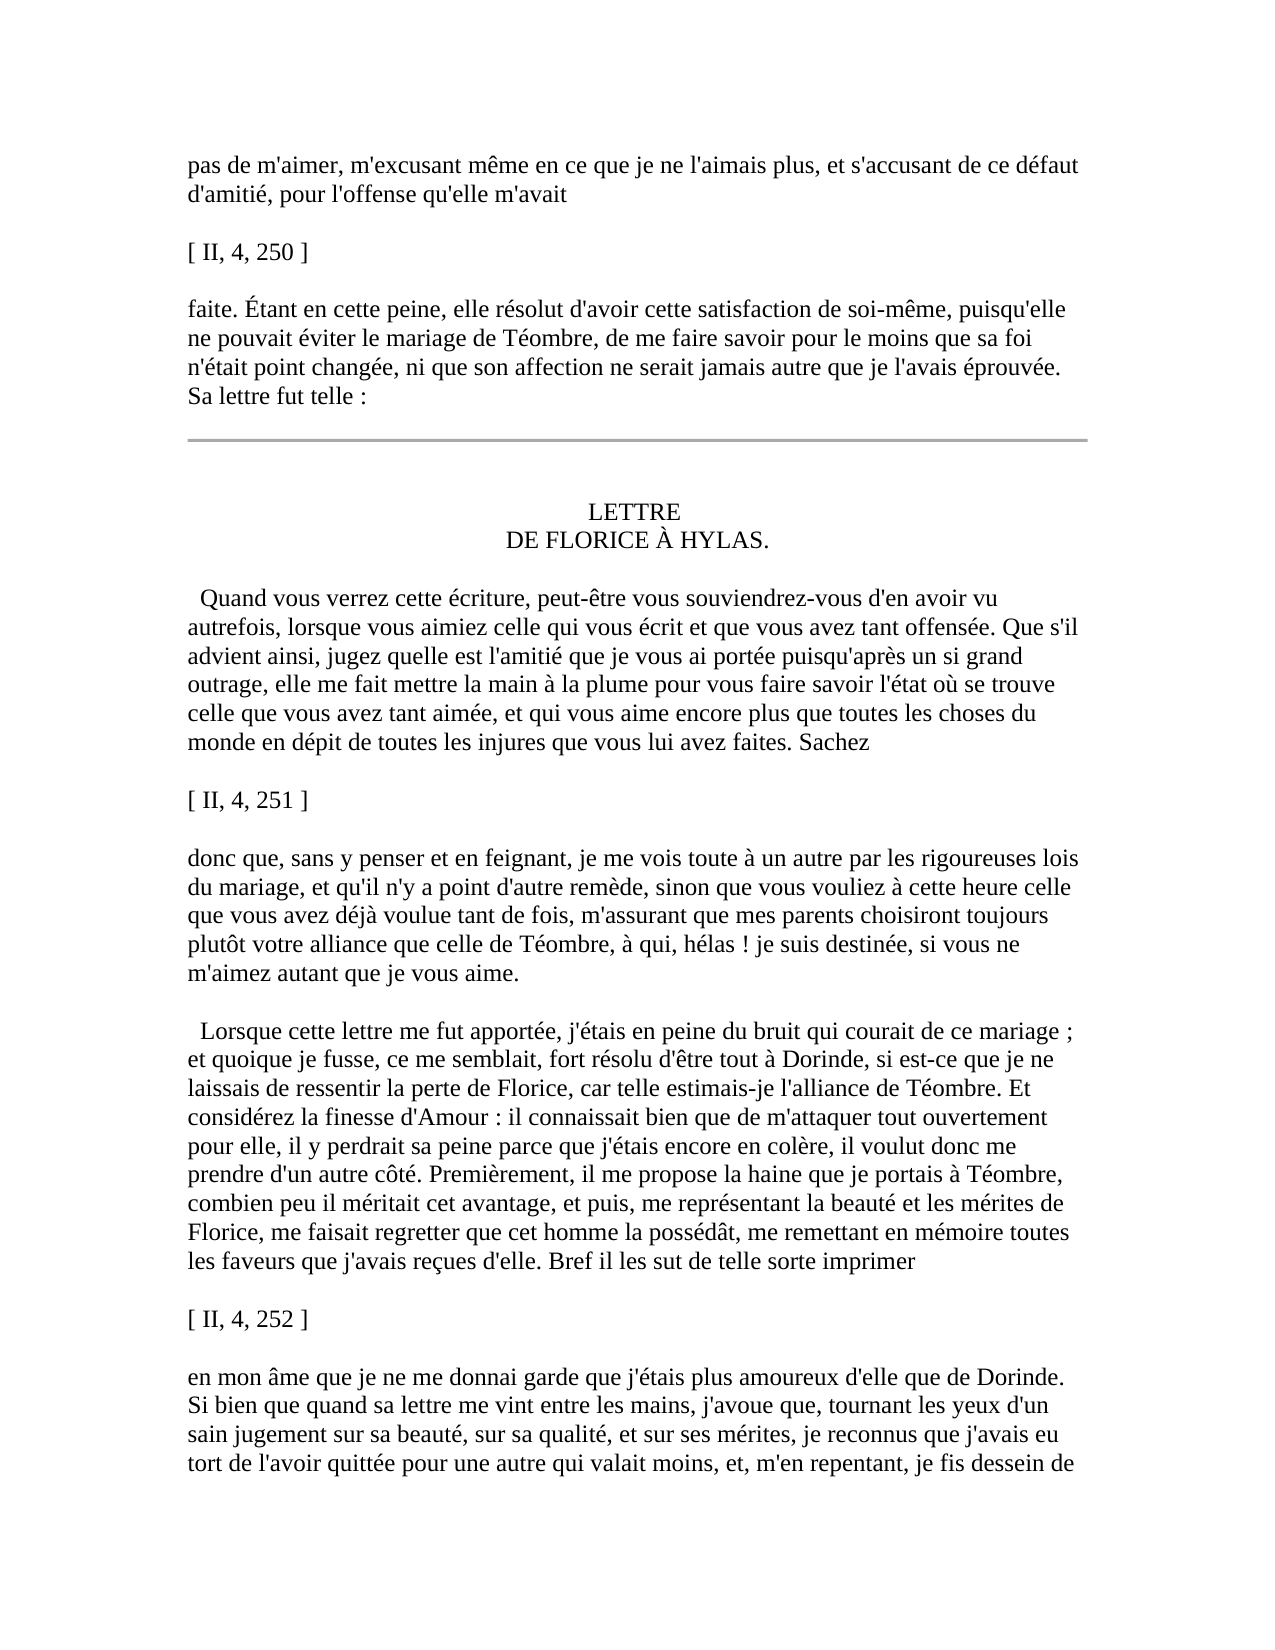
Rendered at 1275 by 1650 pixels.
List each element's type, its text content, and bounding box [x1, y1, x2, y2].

text [ II, 4, 250 ] [187, 237, 1087, 265]
text [ II, 4, 252 ] [187, 1304, 1087, 1332]
text donc que, sans y penser et en feignant, je me vois toute à un autre par les rigoureuses lois du mariage, et qu'il n'y a point d'autre remède, sinon que vous vouliez à cette heure celle que vous avez déjà voulue tant de fois, m'assurant que mes parents choisiront toujours plutôt votre alliance que celle de Téombre, à qui, hélas ! je suis destinée, si vous ne m'aimez autant que je vous aime. [187, 843, 1087, 987]
text Lorsque cette lettre me fut apportée, j'étais en peine du bruit qui courait de ce mariage ; et quoique je fusse, ce me semblait, fort résolu d'être tout à Dorinde, si est-ce que je ne laissais de ressentir la perte de Florice, car telle estimais-je l'alliance de Téombre. Et considérez la finesse d'Amour : il connaissait bien que de m'attaquer tout ouvertement pour elle, il y perdrait sa peine parce que j'étais encore en colère, il voulut donc me prendre d'un autre côté. Premièrement, il me propose la haine que je portais à Téombre, combien peu il méritait cet avantage, et puis, me représentant la beauté et les mérites de Florice, me faisait regretter que cet homme la possédât, me remettant en mémoire toutes les faveurs que j'avais reçues d'elle. Bref il les sut de telle sorte imprimer [187, 1016, 1087, 1274]
text LETTRE DE FLORICE À HYLAS. [187, 497, 1087, 554]
text [ II, 4, 251 ] [187, 785, 1087, 814]
text faite. Étant en cette peine, elle résolut d'avoir cette satisfaction de soi-même, puisqu'elle ne pouvait éviter le mariage de Téombre, de me faire savoir pour le moins que sa foi n'était point changée, ni que son affection ne serait jamais autre que je l'avais éprouvée. Sa lettre fut telle : [187, 294, 1087, 409]
text Quand vous verrez cette écriture, peut-être vous souviendrez-vous d'en avoir vu autrefois, lorsque vous aimiez celle qui vous écrit et que vous avez tant offensée. Que s'il advient ainsi, jugez quelle est l'amitié que je vous ai portée puisqu'après un si grand outrage, elle me fait mettre la main à la plume pour vous faire savoir l'état où se trouve celle que vous avez tant aimée, et qui vous aime encore plus que toutes les choses du monde en dépit de toutes les injures que vous lui avez faites. Sachez [187, 583, 1087, 756]
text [187, 1362, 1087, 1477]
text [187, 150, 1087, 207]
